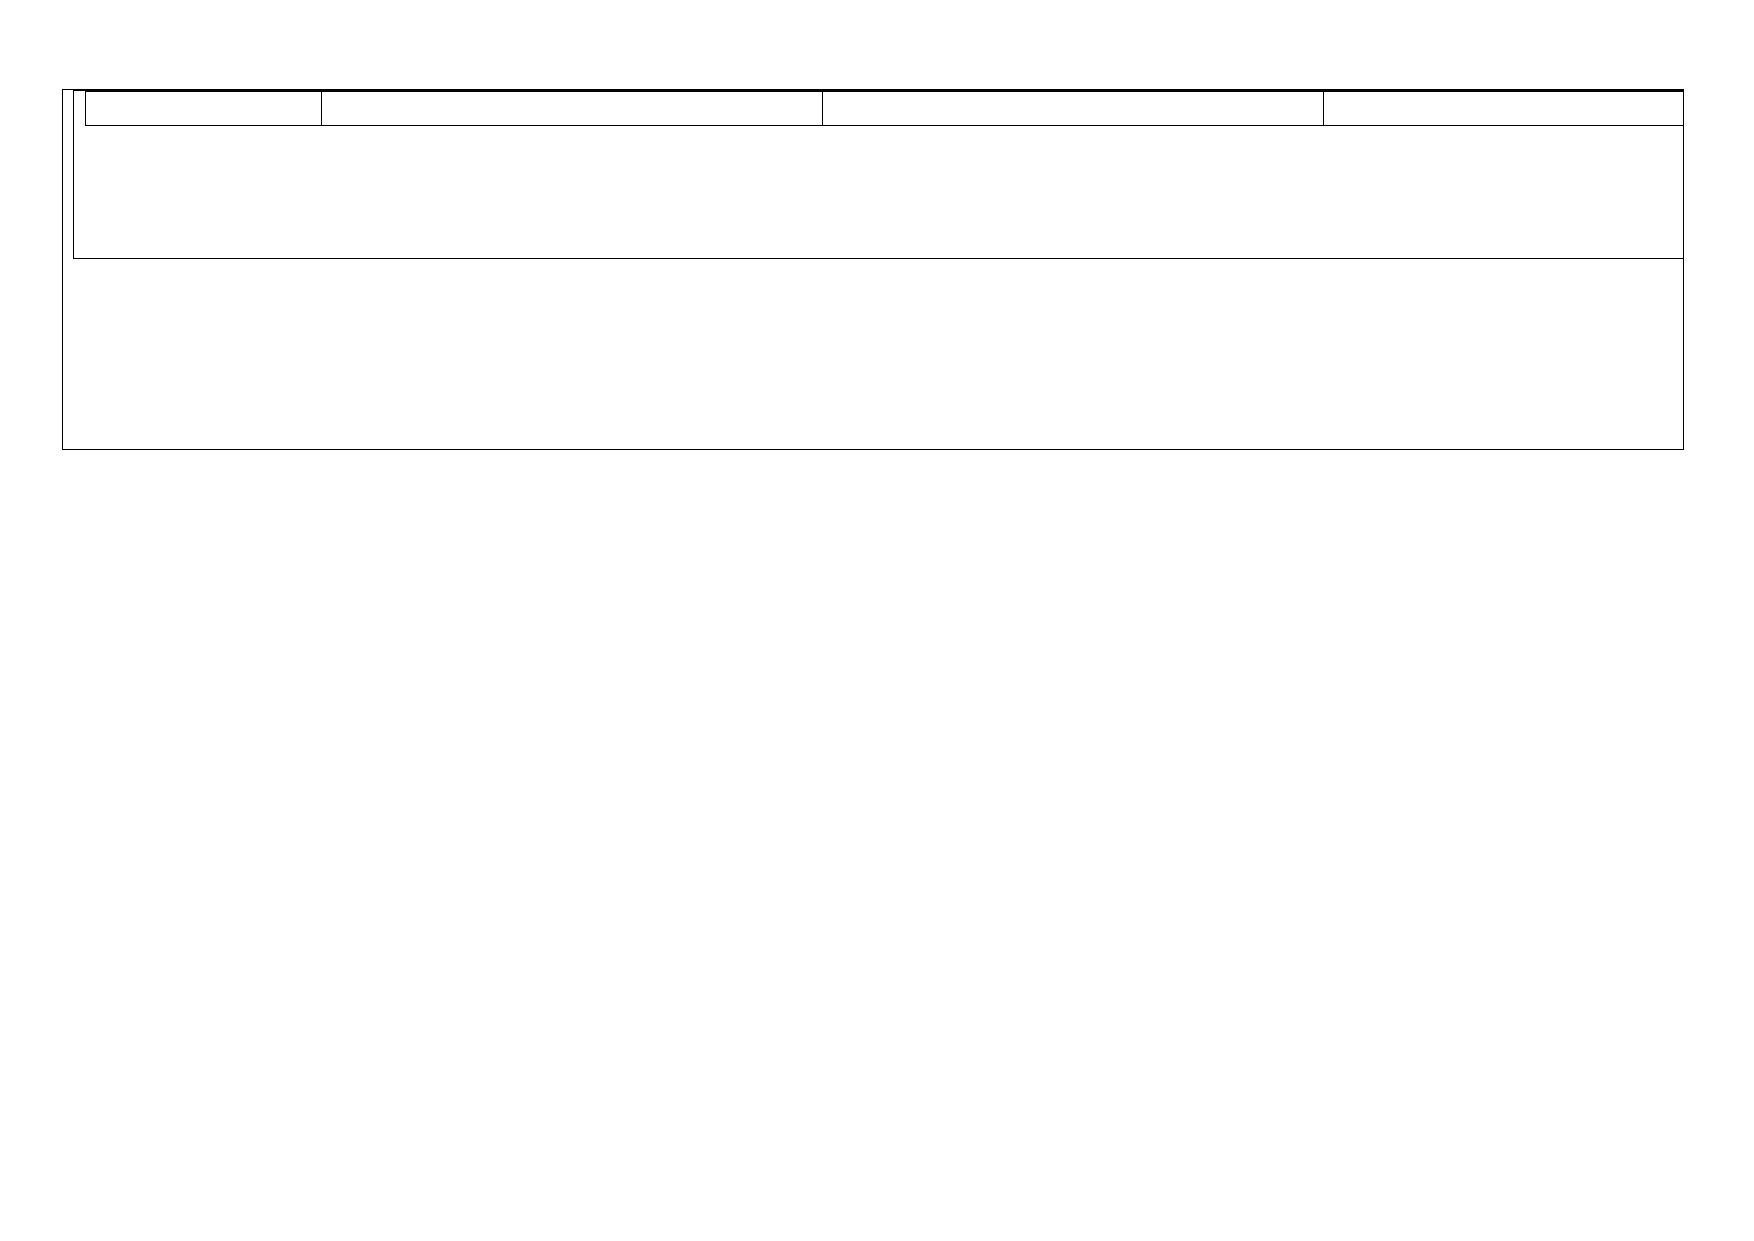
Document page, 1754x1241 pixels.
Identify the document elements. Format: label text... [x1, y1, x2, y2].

table_cell Поле для заполнения: [63, 90, 1683, 449]
